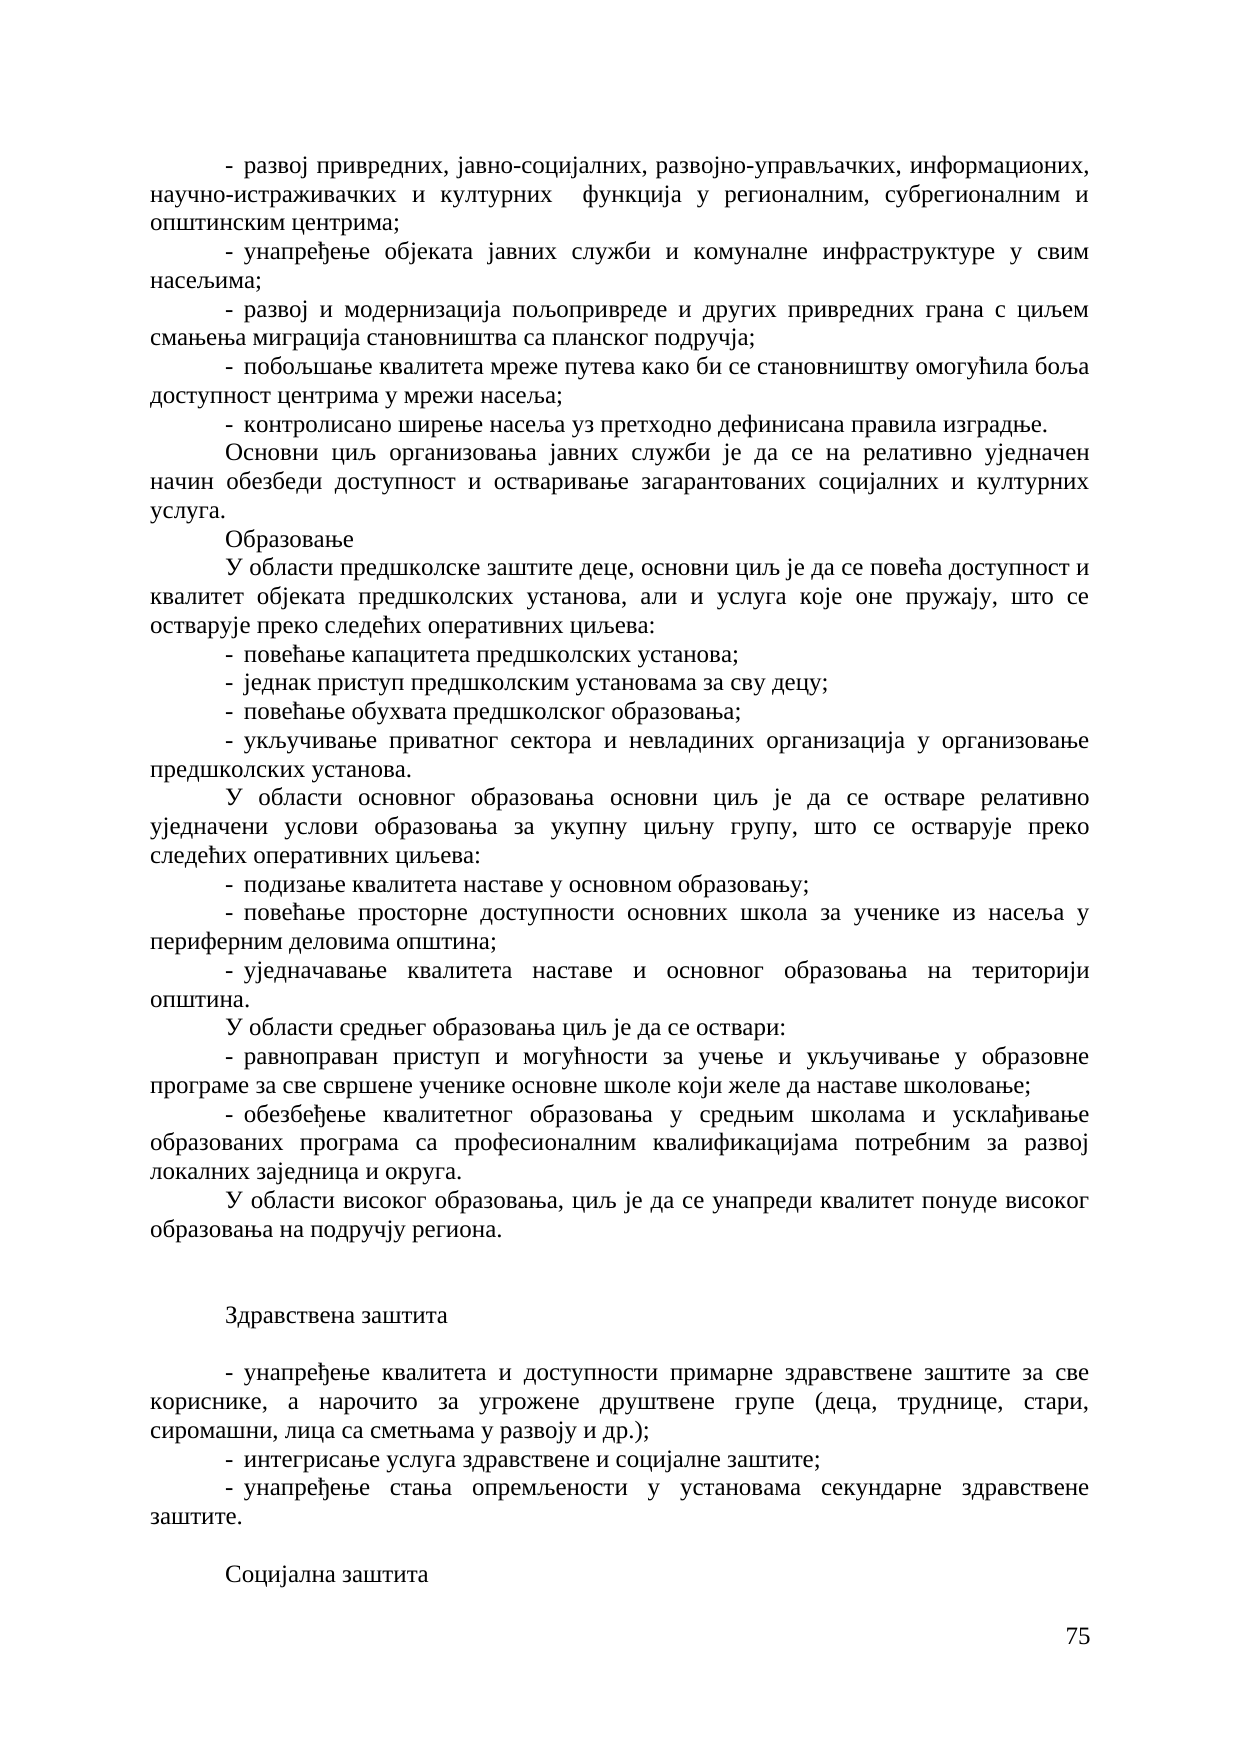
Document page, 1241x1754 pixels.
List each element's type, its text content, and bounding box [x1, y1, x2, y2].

text Образовање [150, 524, 1090, 552]
text Здравствена заштита [150, 1300, 1090, 1329]
list равноправан приступ и могућности за учење и укључивање у образовне програме за све свршене ученике основне школе који желе да наставе школовање; [150, 1041, 1090, 1099]
text Основни циљ организовања јавних служби је да се на релативно уједначен начин обезбеди доступност и остваривање загарантованих социјалних и културних услуга. [150, 437, 1090, 524]
text У области предшколске заштите деце, основни циљ је да се повећа доступност и квалитет објеката предшколских установа, али и услуга које оне пружају, што се остварује преко следећих оперативних циљева: [150, 552, 1090, 639]
text У области високог образовања, циљ је да се унапреди квалитет понуде високог образовања на подручју региона. [150, 1185, 1090, 1242]
list контролисано ширење насеља уз претходно дефинисана правила изградње. [150, 409, 1090, 437]
list унапређење објеката јавних служби и комуналне инфраструктуре у свим насељима; [150, 236, 1090, 294]
text У области основног образовања основни циљ је да се остваре релативно уједначени услови образовања за укупну циљну групу, што се остварује преко следећих оперативних циљева: [150, 782, 1090, 869]
text У области средњег образовања циљ је да се оствари: [150, 1012, 1090, 1041]
list развој привредних, јавно-социјалних, развојно-управљачких, информационих, научно-истраживачких и културних функција у регионалним, субрегионалним и општинским центрима; [150, 150, 1090, 236]
list унапређење стања опремљености у установама секундарне здравствене заштите. [150, 1472, 1090, 1530]
list повећање обухвата предшколског образовања; [150, 696, 1090, 725]
list побољшање квалитета мреже путева како би се становништву омогућила боља доступност центрима у мрежи насеља; [150, 351, 1090, 409]
list унапређење квалитета и доступности примарне здравствене заштите за све кориснике, а нарочито за угрожене друштвене групе (деца, труднице, стари, сиромашни, лица са сметњама у развоју и др.); [150, 1357, 1090, 1444]
list обезбеђење квалитетног образовања у средњим школама и усклађивање образованих програма са професионалним квалификацијама потребним за развој локалних заједница и округа. [150, 1099, 1090, 1185]
list једнак приступ предшколским установама за сву децу; [150, 667, 1090, 696]
text Социјална заштита [150, 1559, 1090, 1587]
list интегрисање услуга здравствене и социјалне заштите; [150, 1444, 1090, 1472]
list укључивање приватног сектора и невладиних организација у организовање предшколских установа. [150, 725, 1090, 782]
list подизање квалитета наставе у основном образовању; [150, 869, 1090, 897]
list уједначавање квалитета наставе и основног образовања на територији општина. [150, 955, 1090, 1012]
list повећање капацитета предшколских установа; [150, 639, 1090, 667]
list развој и модернизација пољопривреде и других привредних грана с циљем смањења миграција становништва са планског подручја; [150, 294, 1090, 351]
list повећање просторне доступности основних школа за ученике из насеља у периферним деловима општина; [150, 897, 1090, 955]
